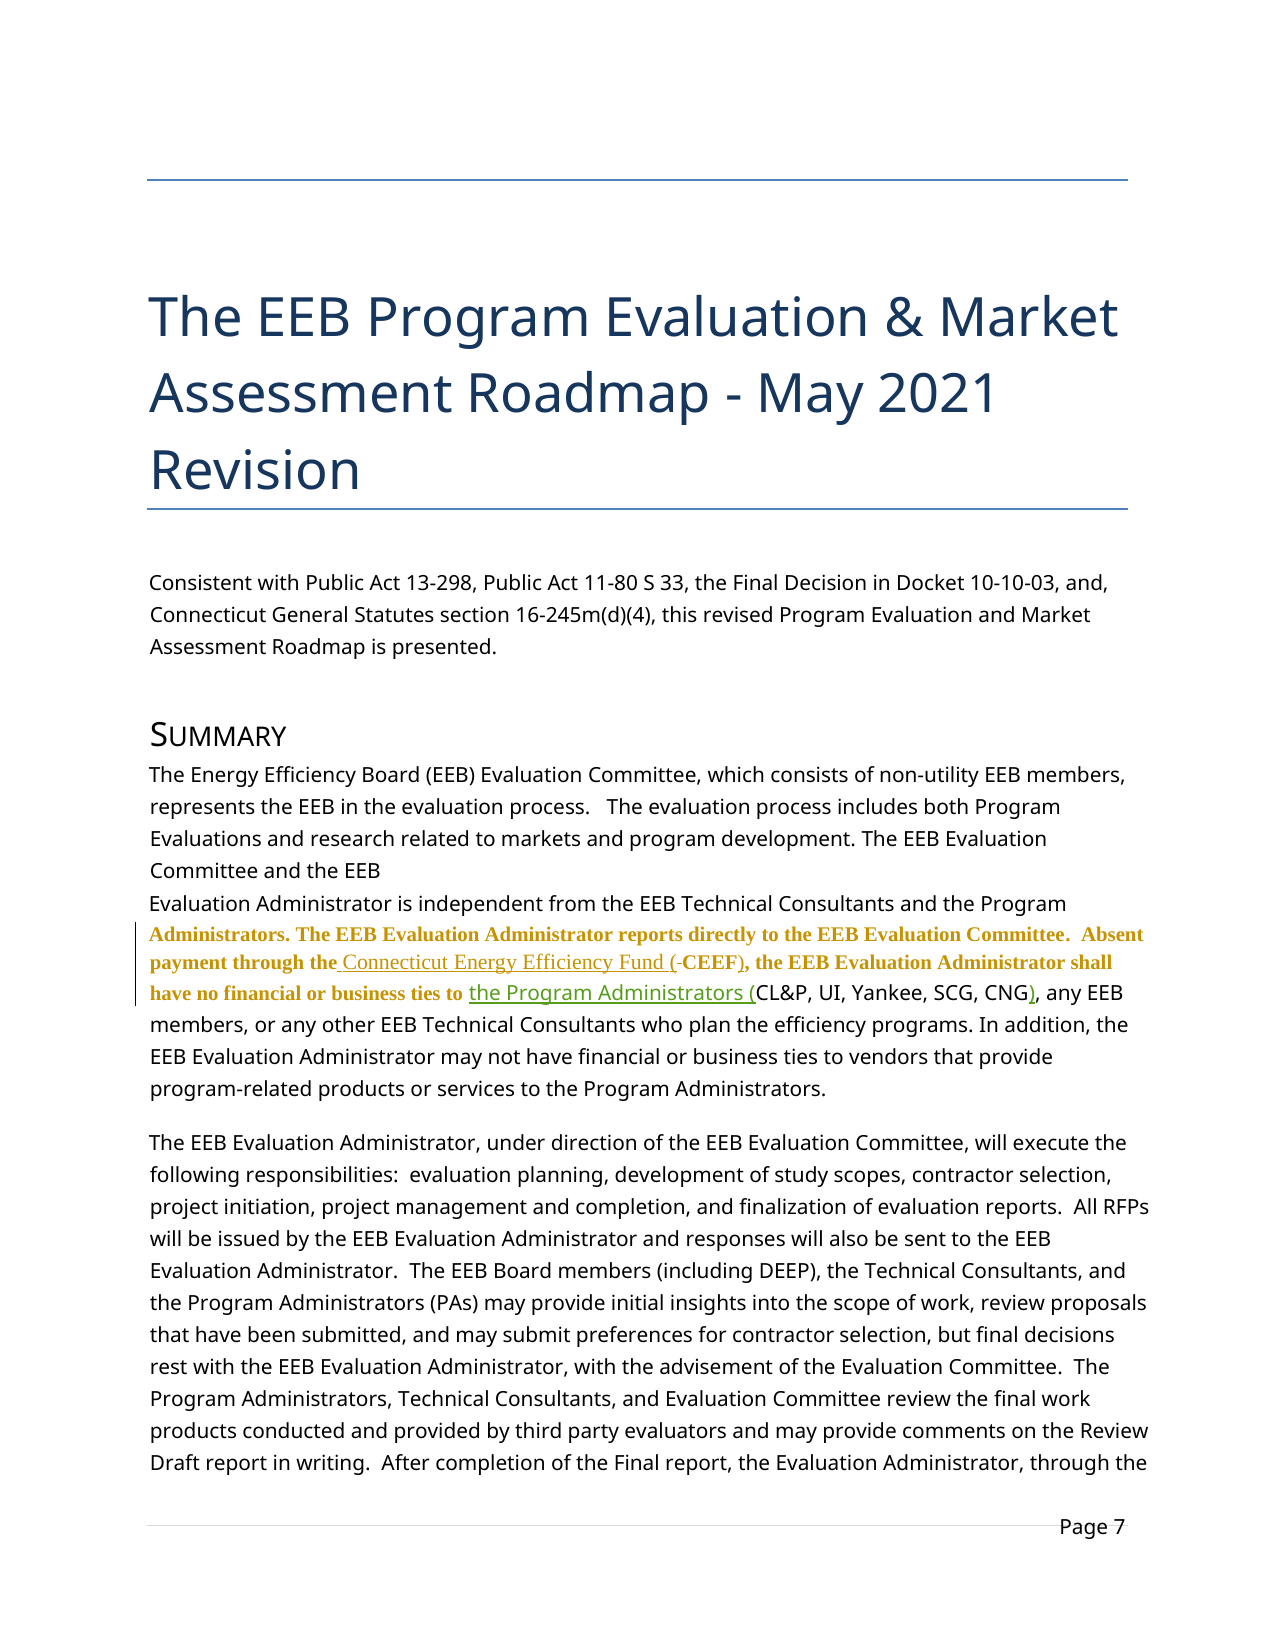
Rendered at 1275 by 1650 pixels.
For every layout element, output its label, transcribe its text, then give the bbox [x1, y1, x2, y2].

text The EEB Program Evaluation & Market Assessment Roadmap - May 2021 Revision [148, 278, 1151, 505]
subtitle SUMMARY [149, 711, 1151, 756]
text Administrators. The EEB Evaluation Administrator reports directly to the EEB Evaluation Committee. Absent payment through theCEEF, the EEB Evaluation Administrator shall have no financial or business ties to CL&P, UI, Yankee, SCG, CNG, any EEB members, or any other EEB Technical Consultants who plan the efficiency programs. In addition, the EEB Evaluation Administrator may not have financial or business ties to vendors that provide program-related products or services to the Program Administrators. [148, 922, 1150, 1103]
text Evaluation Administrator is independent from the EEB Technical Consultants and the Program [148, 889, 1150, 917]
text Consistent with Public Act 13-298, Public Act 11-80 S 33, the Final Decision in Docket 10-10-03, and, Connecticut General Statutes section 16-245m(d)(4), this revised Program Evaluation and Market Assessment Roadmap is presented. [148, 568, 1150, 661]
text The Energy Efficiency Board (EEB) Evaluation Committee, which consists of non-utility EEB members, represents the EEB in the evaluation process. The evaluation process includes both Program Evaluations and research related to markets and program development. The EEB Evaluation Committee and the EEB [148, 760, 1150, 885]
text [148, 1128, 1150, 1477]
